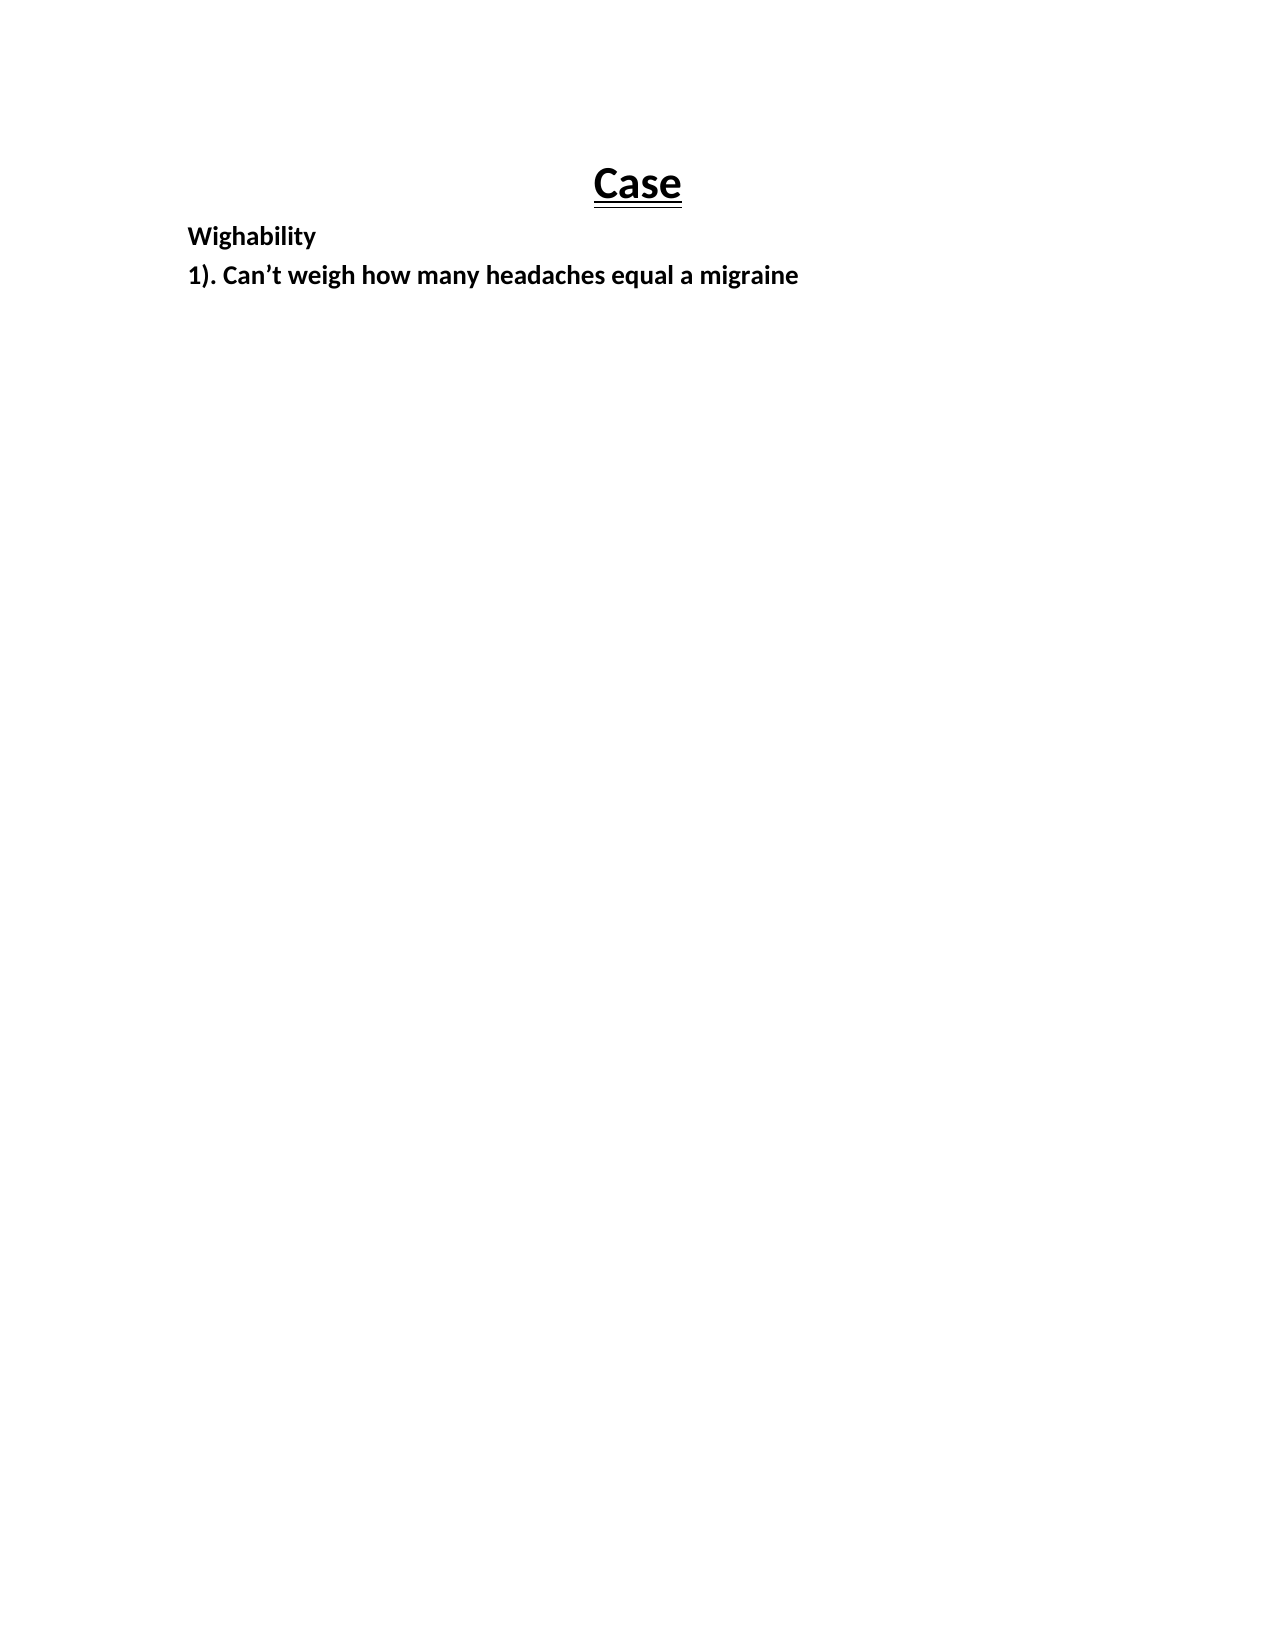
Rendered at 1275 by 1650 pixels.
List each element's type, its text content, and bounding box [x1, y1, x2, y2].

subtitle Wighability [187, 219, 1087, 252]
subtitle 1). Can’t weigh how many headaches equal a migraine [187, 258, 1087, 291]
subtitle Case [187, 154, 1087, 210]
